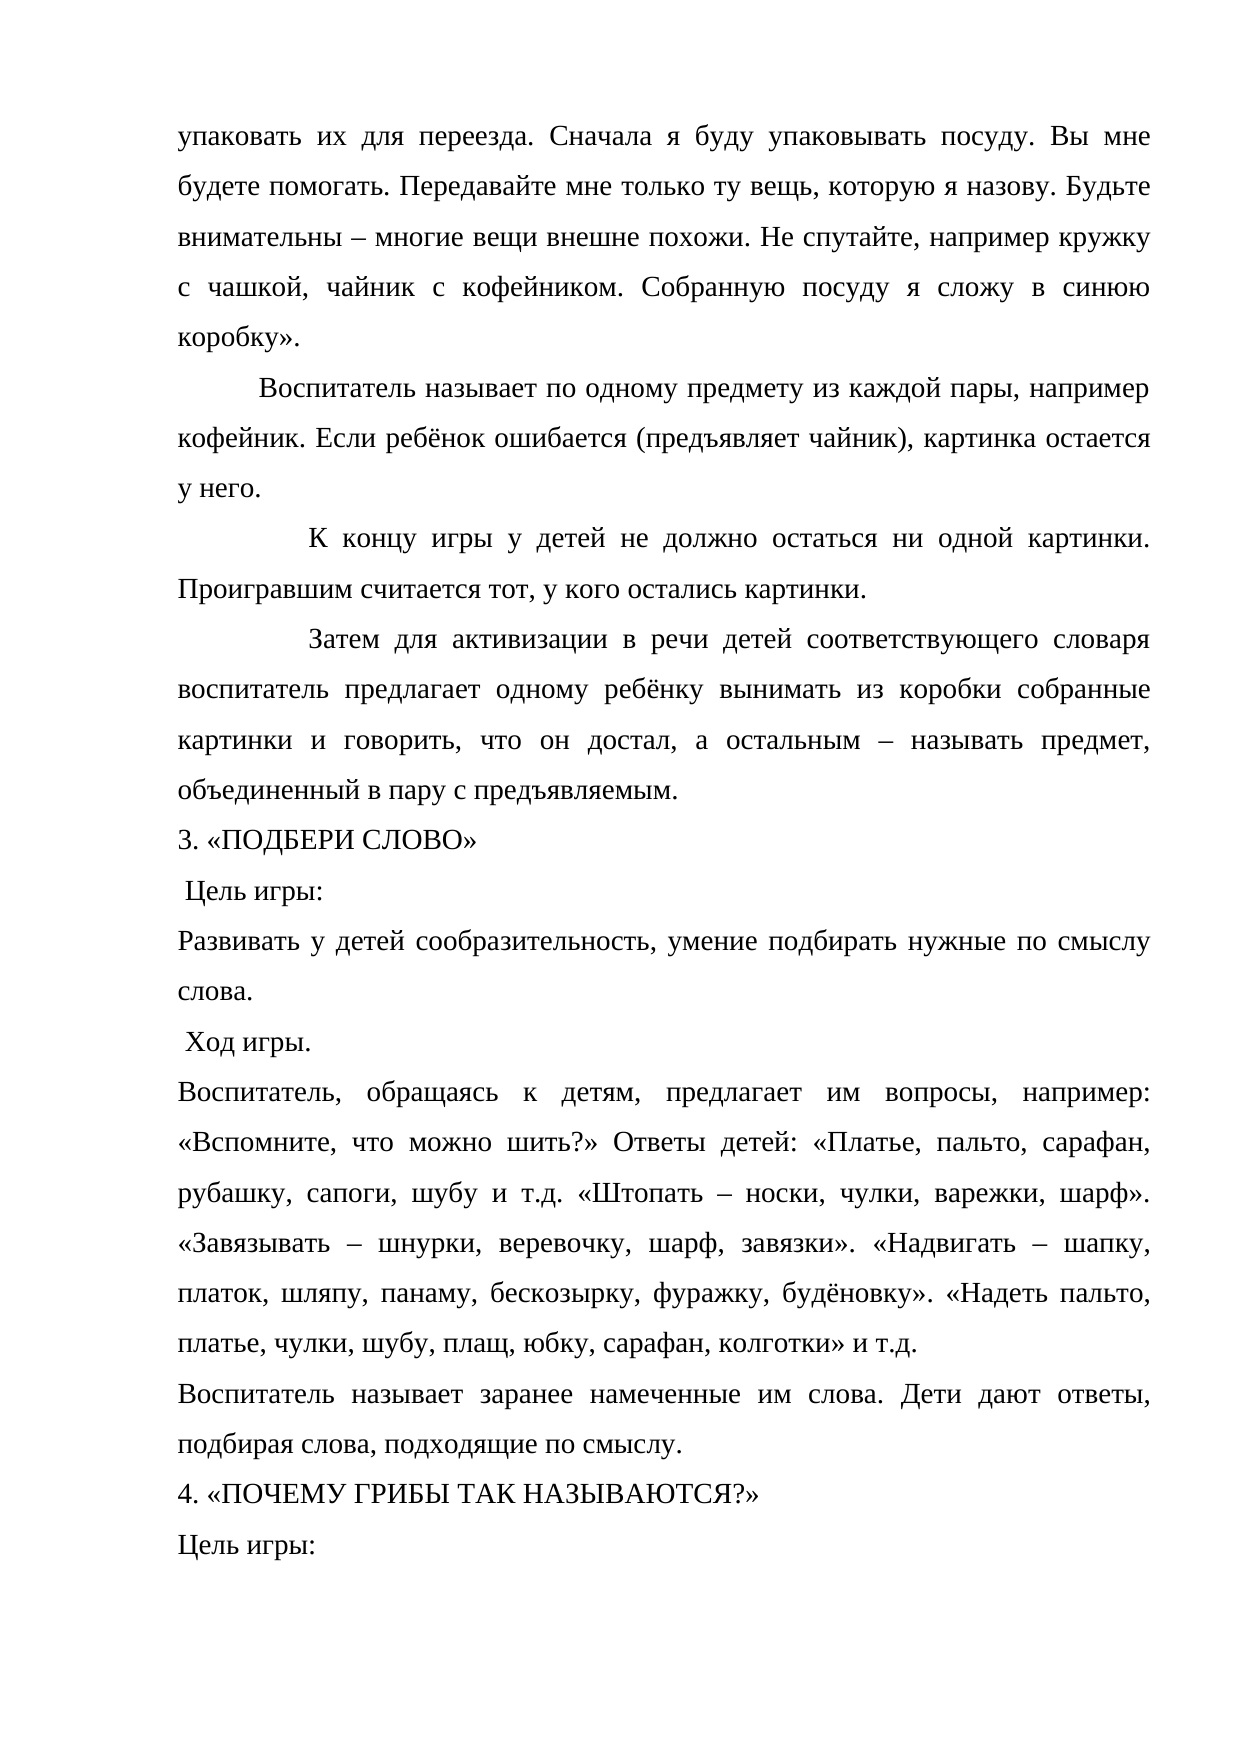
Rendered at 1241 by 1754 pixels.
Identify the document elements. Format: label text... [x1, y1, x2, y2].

text 3. «ПОДБЕРИ СЛОВО» [177, 822, 1152, 856]
text 4. «ПОЧЕМУ ГРИБЫ ТАК НАЗЫВАЮТСЯ?» [177, 1477, 1152, 1510]
text Затем для активизации в речи детей соответствующего словаря воспитатель предлагает одному ребёнку вынимать из коробки собранные картинки и говорить, что он достал, а остальным – называть предмет, объединенный в пару с предъявляемым. [177, 621, 1152, 806]
text К концу игры у детей не должно остаться ни одной картинки. Проигравшим считается тот, у кого остались картинки. [177, 521, 1152, 604]
text Ход игры. [177, 1024, 1152, 1057]
text Развивать у детей сообразительность, умение подбирать нужные по смыслу слова. [177, 923, 1152, 1007]
text Воспитатель называет по одному предмету из каждой пары, например кофейник. Если ребёнок ошибается (предъявляет чайник), картинка остается у него. [177, 370, 1152, 504]
text Воспитатель называет заранее намеченные им слова. Дети дают ответы, подбирая слова, подходящие по смыслу. [177, 1376, 1152, 1460]
text Цель игры: [177, 1527, 1152, 1560]
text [177, 118, 1152, 353]
text Воспитатель, обращаясь к детям, предлагает им вопросы, например: «Вспомните, что можно шить?» Ответы детей: «Платье, пальто, сарафан, рубашку, сапоги, шубу и т.д. «Штопать – носки, чулки, варежки, шарф». «Завязывать – шнурки, веревочку, шарф, завязки». «Надвигать – шапку, платок, шляпу, панаму, бескозырку, фуражку, будёновку». «Надеть пальто, платье, чулки, шубу, плащ, юбку, сарафан, колготки» и т.д. [177, 1074, 1152, 1359]
text Цель игры: [177, 873, 1152, 906]
